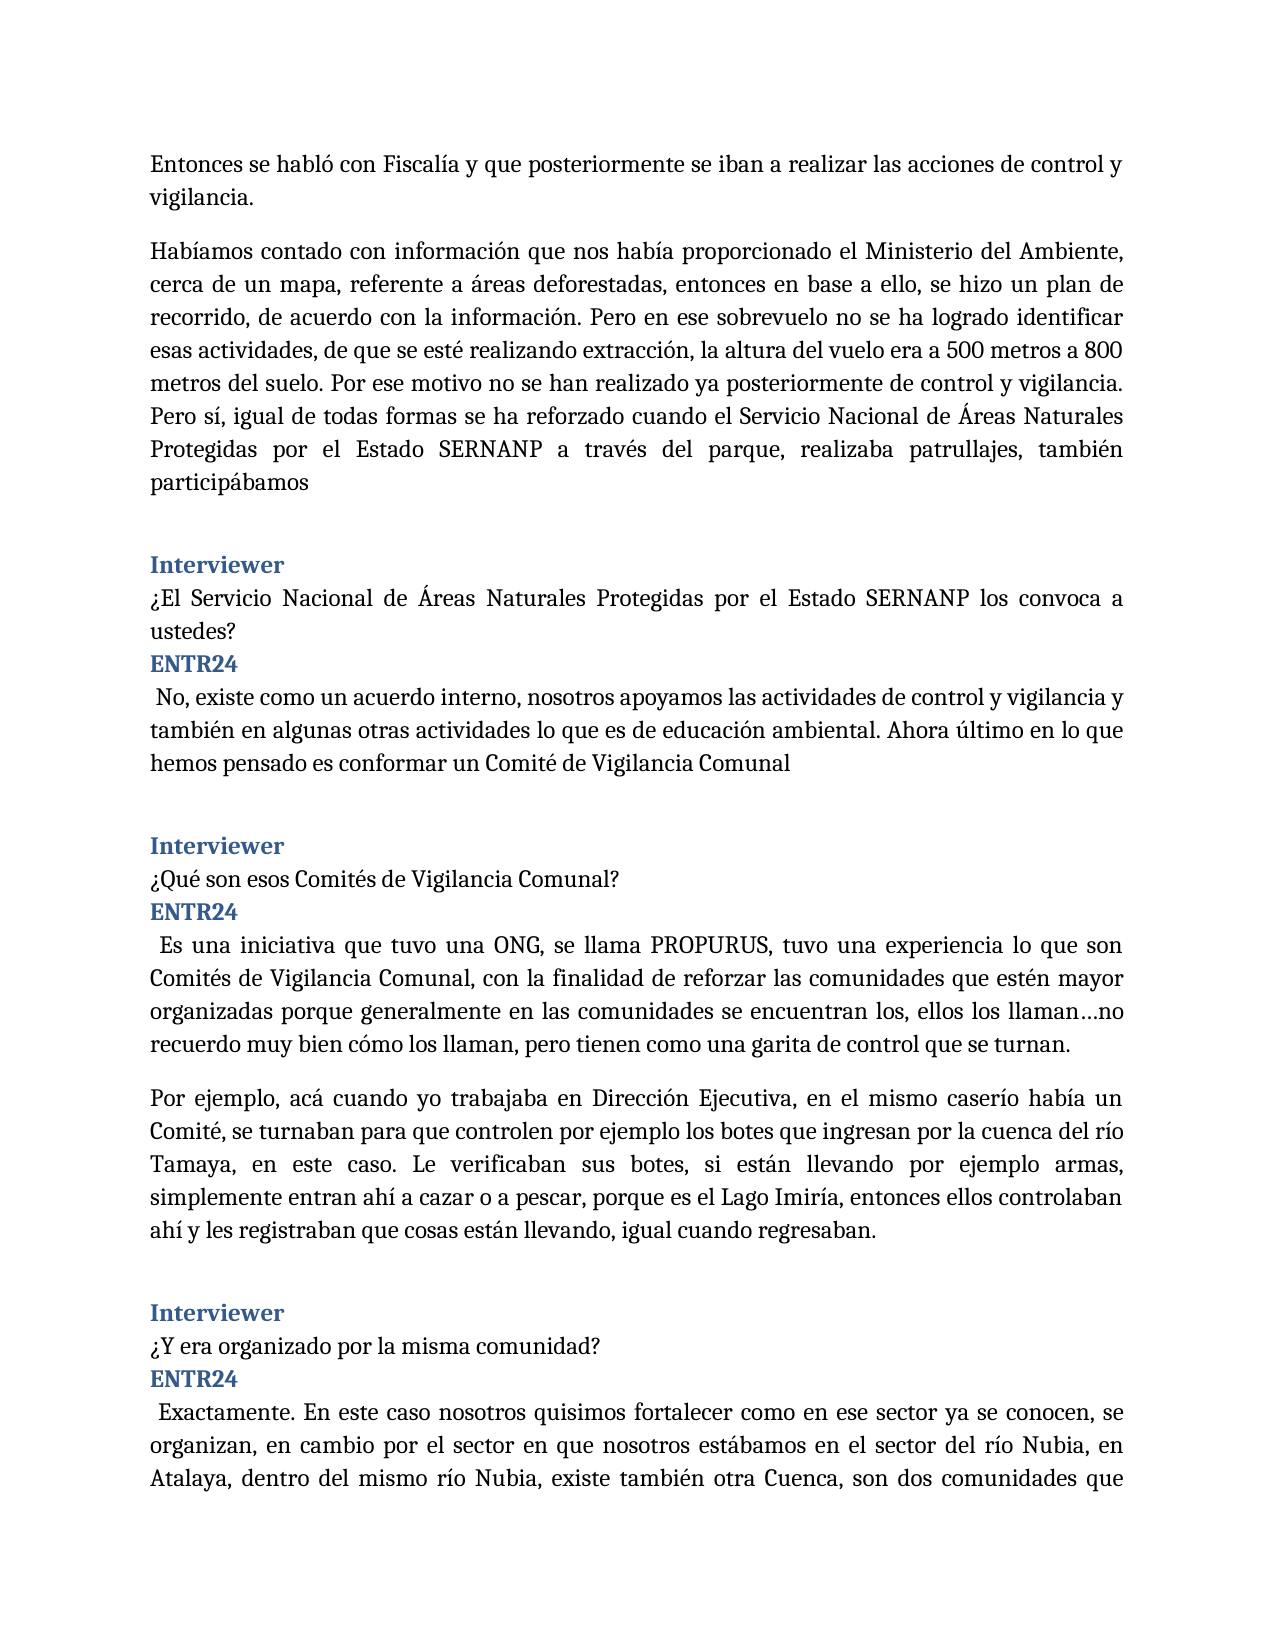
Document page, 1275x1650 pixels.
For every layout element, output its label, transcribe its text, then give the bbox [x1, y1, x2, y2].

text ENTR24 No, existe como un acuerdo interno, nosotros apoyamos las actividades de control y vigilancia y también en algunas otras actividades lo que es de educación ambiental. Ahora último en lo que hemos pensado es conformar un Comité de Vigilancia Comunal [150, 650, 1125, 778]
text ENTR24 Es una iniciativa que tuvo una ONG, se llama PROPURUS, tuvo una experiencia lo que son Comités de Vigilancia Comunal, con la finalidad de reforzar las comunidades que estén mayor organizadas porque generalmente en las comunidades se encuentran los, ellos los llaman…no recuerdo muy bien cómo los llaman, pero tienen como una garita de control que se turnan. [150, 898, 1125, 1059]
subtitle Interviewer ¿El Servicio Nacional de Áreas Naturales Protegidas por el Estado SERNANP los convoca a ustedes? [150, 551, 1125, 646]
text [150, 1365, 1125, 1493]
text Habíamos contado con información que nos había proporcionado el Ministerio del Ambiente, cerca de un mapa, referente a áreas deforestadas, entonces en base a ello, se hizo un plan de recorrido, de acuerdo con la información. Pero en ese sobrevuelo no se ha logrado identificar esas actividades, de que se esté realizando extracción, la altura del vuelo era a 500 metros a 800 metros del suelo. Por ese motivo no se han realizado ya posteriormente de control y vigilancia. Pero sí, igual de todas formas se ha reforzado cuando el Servicio Nacional de Áreas Naturales Protegidas por el Estado SERNANP a través del parque, realizaba patrullajes, también participábamos [150, 237, 1125, 497]
subtitle Interviewer ¿Y era organizado por la misma comunidad? [150, 1299, 1125, 1361]
text Por ejemplo, acá cuando yo trabajaba en Dirección Ejecutiva, en el mismo caserío había un Comité, se turnaban para que controlen por ejemplo los botes que ingresan por la cuenca del río Tamaya, en este caso. Le verificaban sus botes, si están llevando por ejemplo armas, simplemente entran ahí a cazar o a pescar, porque es el Lago Imiría, entonces ellos controlaban ahí y les registraban que cosas están llevando, igual cuando regresaban. [150, 1084, 1125, 1245]
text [150, 150, 1125, 212]
subtitle Interviewer ¿Qué son esos Comités de Vigilancia Comunal? [150, 832, 1125, 894]
